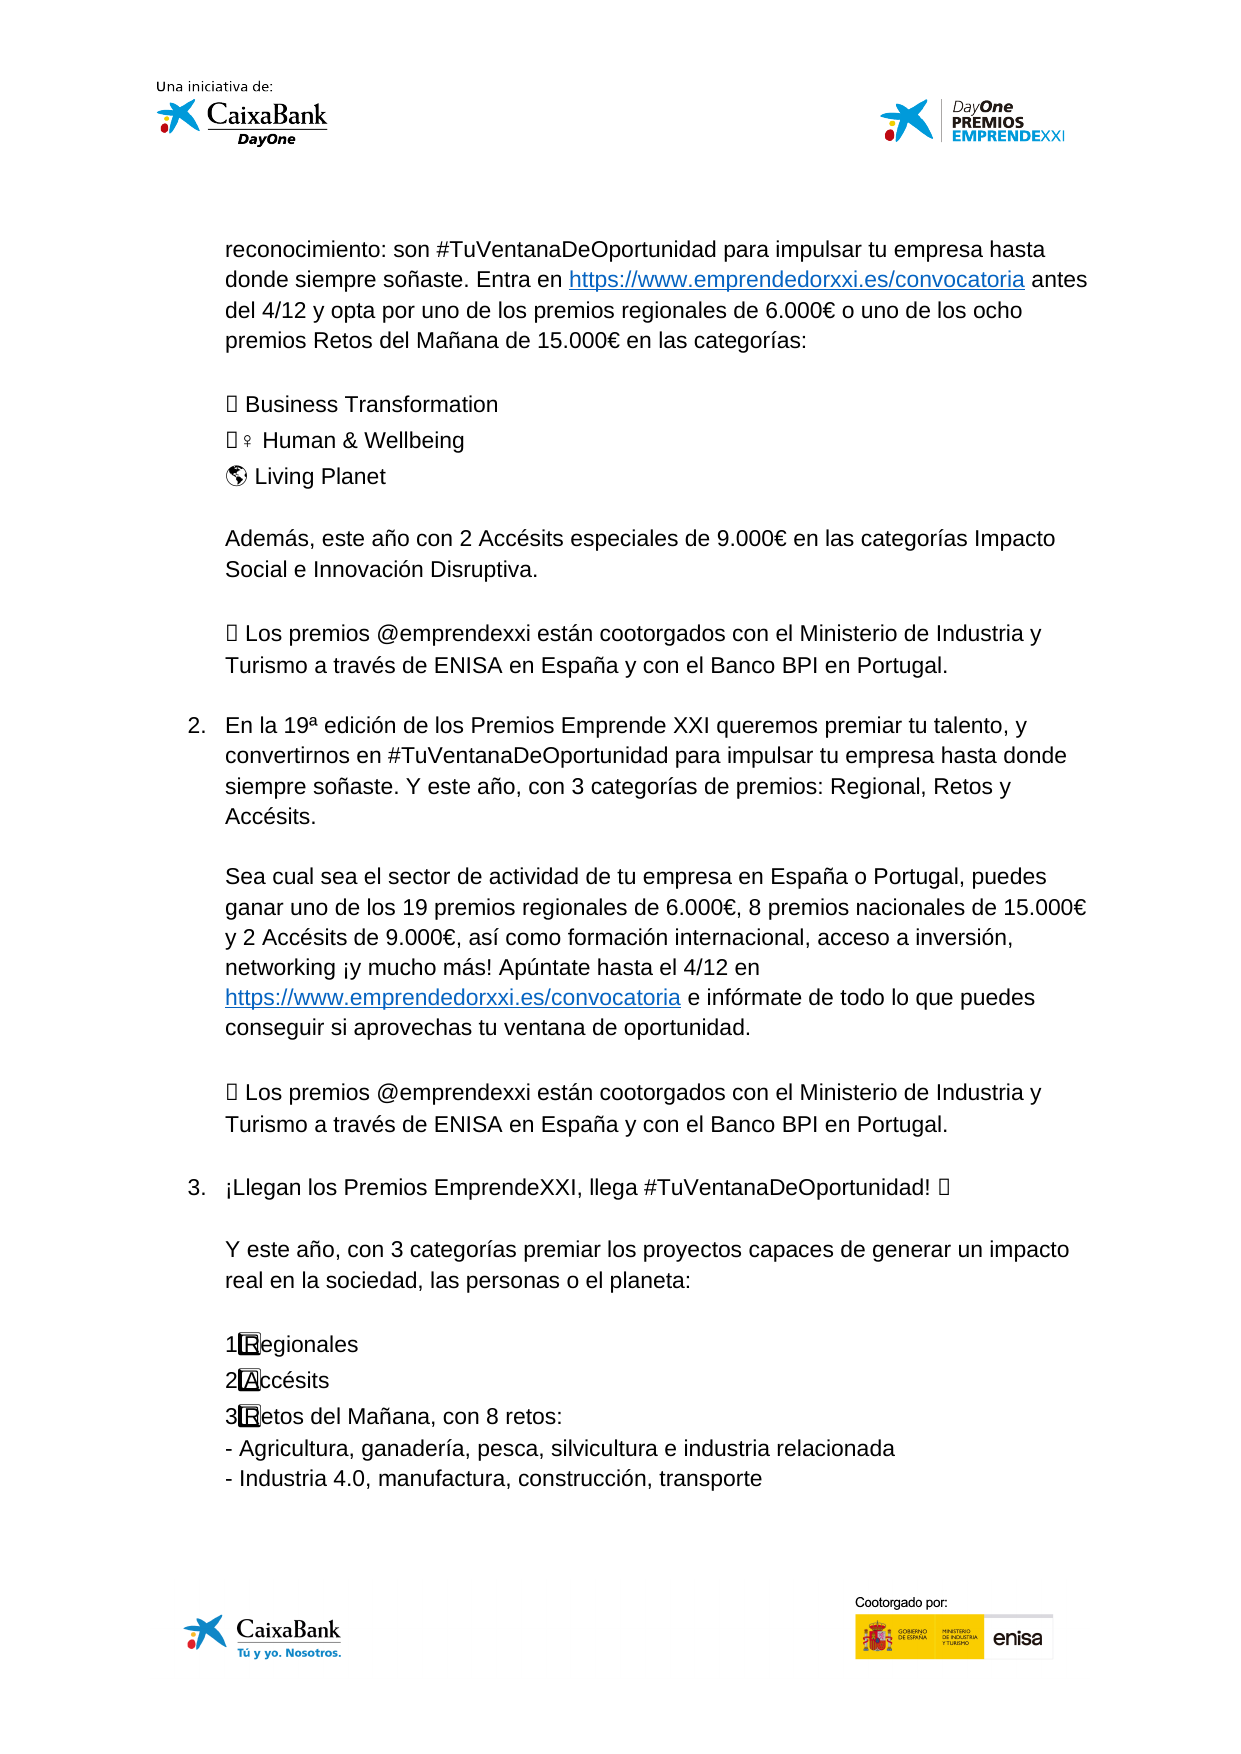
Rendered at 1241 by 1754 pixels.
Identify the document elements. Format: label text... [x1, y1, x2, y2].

picture [150, 1579, 1091, 1679]
list En la 19ª edición de los Premios Emprende XXI queremos premiar tu talento, y convertirnos en #TuVentanaDeOportunidad para impulsar tu empresa hasta donde siempre soñaste. Y este año, con 3 categorías de premios: Regional, Retos y Accésits. Sea cual sea el sector de actividad de tu empresa en España o Portugal, puedes ganar uno de los 19 premios regionales de 6.000€, 8 premios nacionales de 15.000€ y 2 Accésits de 9.000€, así como formación internacional, acceso a inversión, networking ¡y mucho más! Apúntate hasta el 4/12 en https://www.emprendedorxxi.es/convocatoria e infórmate de todo lo que puedes conseguir si aprovechas tu ventana de oportunidad. 🔹 Los premios @emprendexxi están cootorgados con el Ministerio de Industria y Turismo a través de ENISA en España y con el Banco BPI en Portugal. [187, 712, 1090, 1167]
picture [150, 75, 1071, 167]
